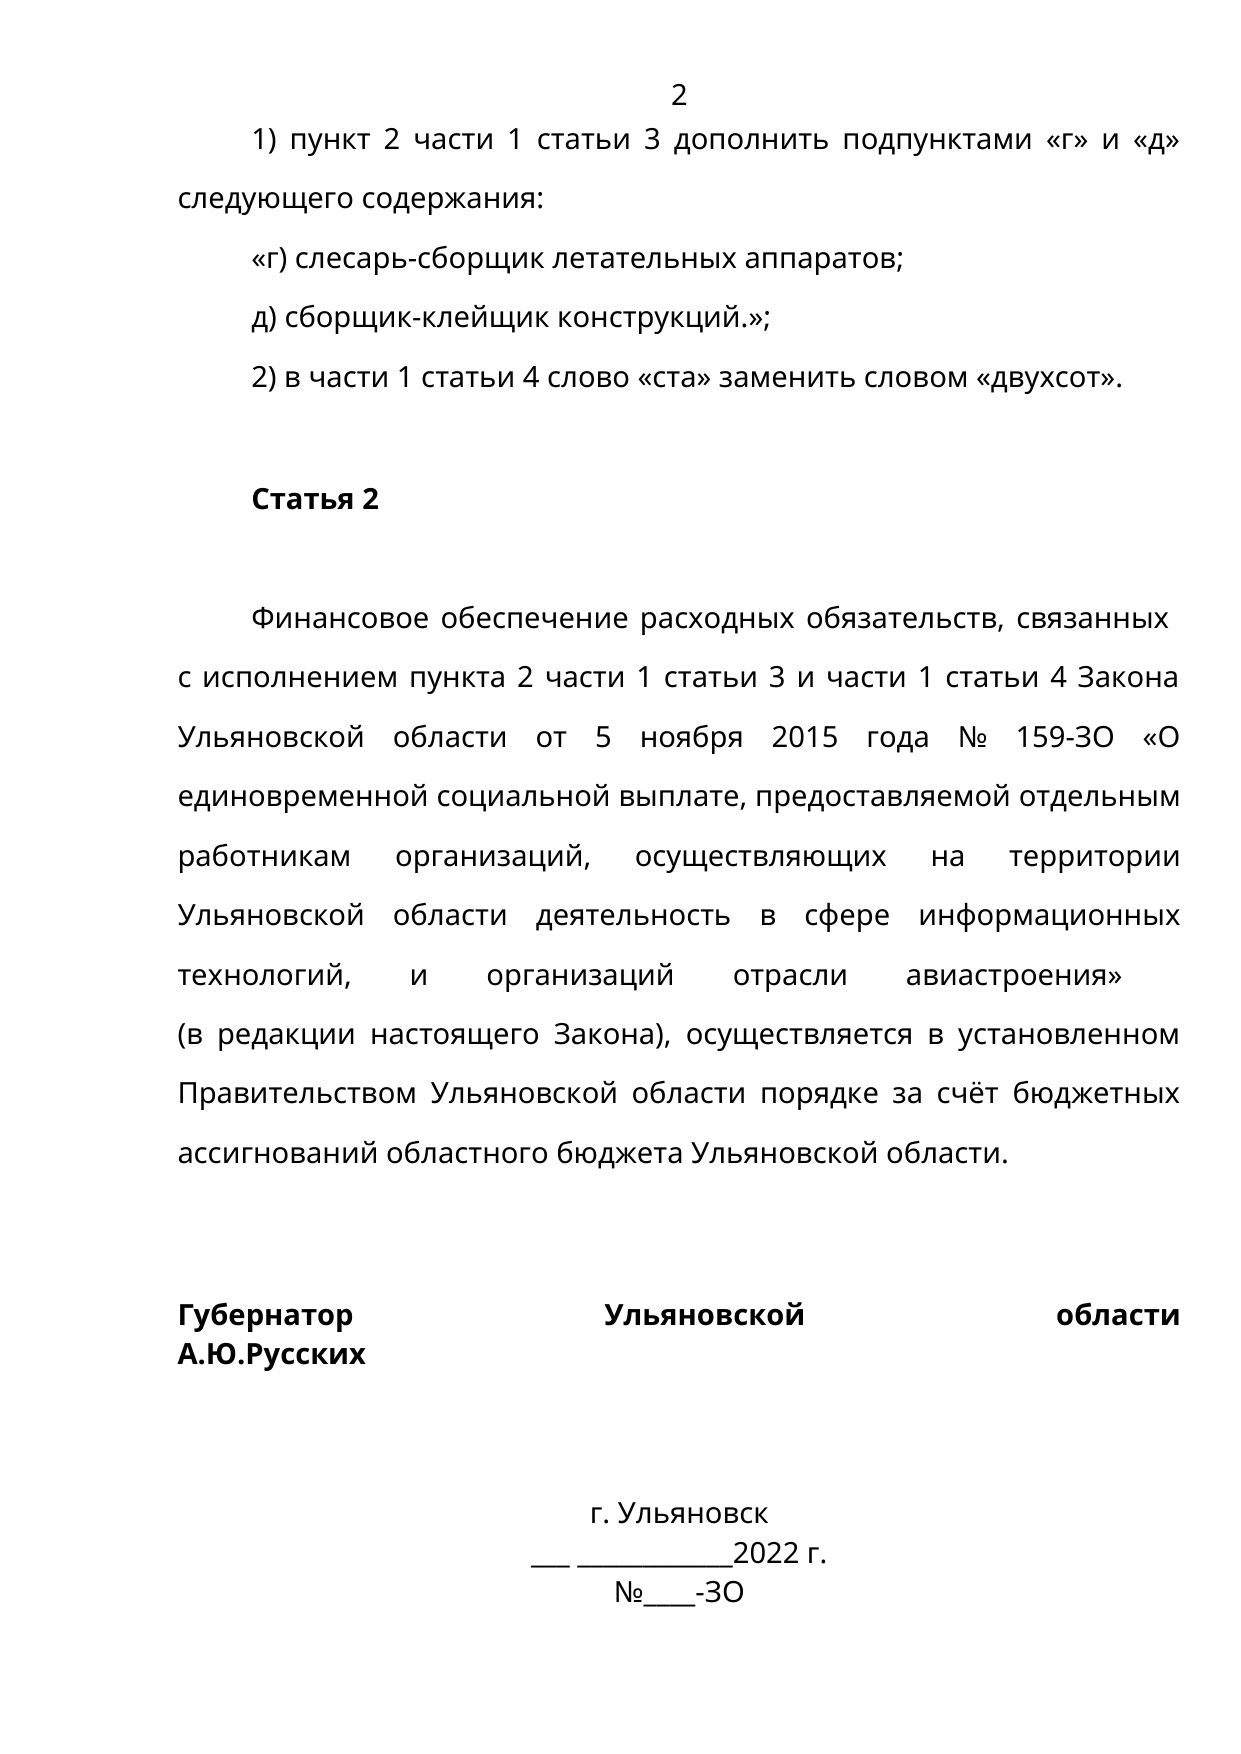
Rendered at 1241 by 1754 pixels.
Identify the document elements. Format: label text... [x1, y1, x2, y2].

text Статья 2 [177, 478, 1181, 518]
text ___ ____________2022 г. [177, 1532, 1181, 1572]
text Финансовое обеспечение расходных обязательств, связанных с исполнением пункта 2 части 1 статьи 3 и части 1 статьи 4 Закона Ульяновской области от 5 ноября 2015 года № 159-ЗО «О единовременной социальной выплате, предоставляемой отдельным работникам организаций, осуществляющих на территории Ульяновской области деятельность в сфере информационных технологий, и организаций отрасли авиастроения» (в редакции настоящего Закона), осуществляется в установленном Правительством Ульяновской области порядке за счёт бюджетных ассигнований областного бюджета Ульяновской области. [177, 597, 1181, 1172]
text №____-ЗО [177, 1572, 1181, 1611]
text 1) пункт 2 части 1 статьи 3 дополнить подпунктами «г» и «д» следующего содержания: [177, 118, 1181, 217]
text Губернатор Ульяновской области А.Ю.Русских [177, 1294, 1181, 1373]
text «г) слесарь-сборщик летательных аппаратов; [177, 237, 1181, 277]
text 2) в части 1 статьи 4 слово «ста» заменить словом «двухсот». [177, 356, 1181, 396]
text д) сборщик-клейщик конструкций.»; [177, 297, 1181, 336]
text г. Ульяновск [177, 1492, 1181, 1532]
